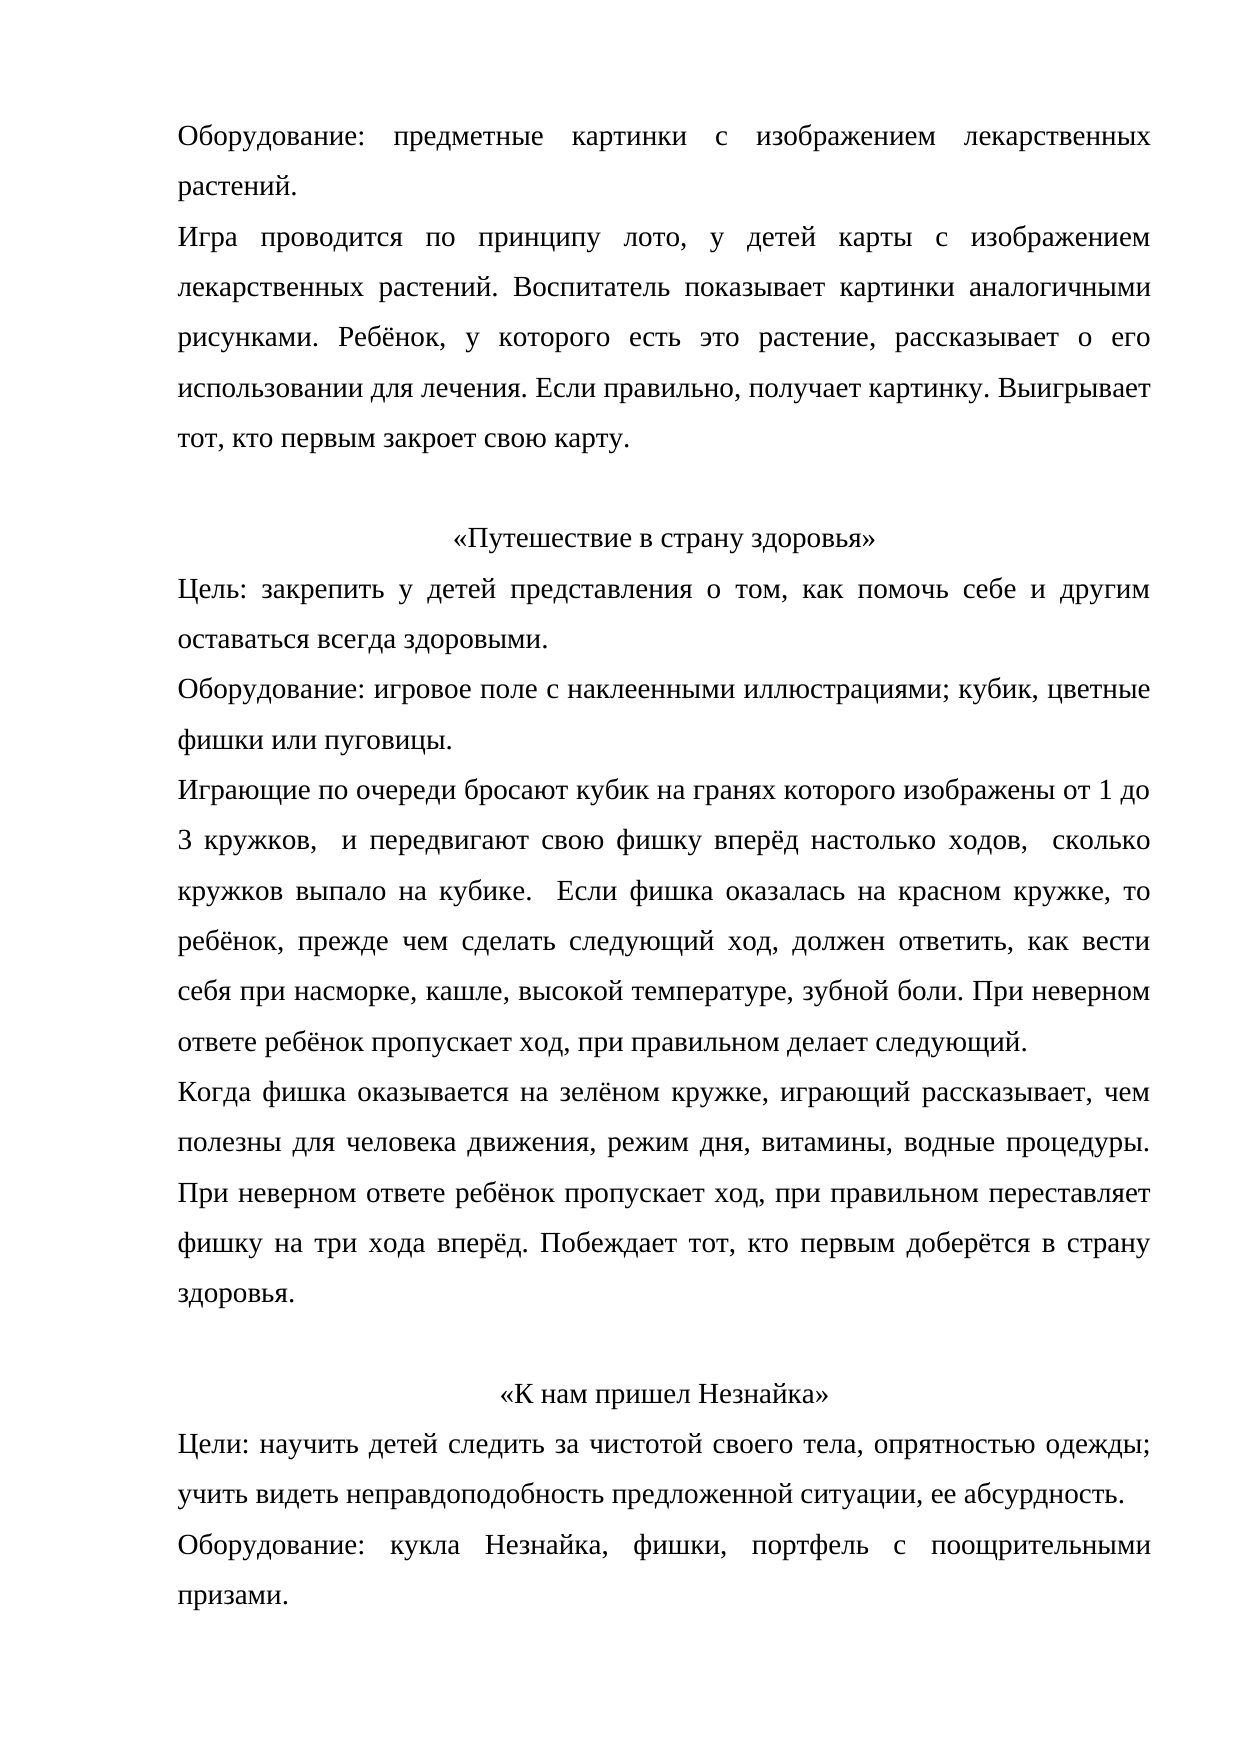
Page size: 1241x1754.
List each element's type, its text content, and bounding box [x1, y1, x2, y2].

text «Путешествие в страну здоровья» [177, 521, 1152, 554]
text «К нам пришел Незнайка» [177, 1376, 1152, 1409]
text Цели: научить детей следить за чистотой своего тела, опрятностью одежды; учить видеть неправдоподобность предложенной ситуации, ее абсурдность. [177, 1426, 1152, 1510]
text Играющие по очереди бросают кубик на гранях которого изображены от 1 до 3 кружков, и передвигают свою фишку вперёд настолько ходов, сколько кружков выпало на кубике. Если фишка оказалась на красном кружке, то ребёнок, прежде чем сделать следующий ход, должен ответить, как вести себя при насморке, кашле, высокой температуре, зубной боли. При неверном ответе ребёнок пропускает ход, при правильном делает следующий. [177, 772, 1152, 1057]
text Оборудование: игровое поле с наклеенными иллюстрациями; кубик, цветные фишки или пуговицы. [177, 672, 1152, 755]
text Оборудование: кукла Незнайка, фишки, портфель с поощрительными призами. [177, 1527, 1152, 1611]
text Когда фишка оказывается на зелёном кружке, играющий рассказывает, чем полезны для человека движения, режим дня, витамины, водные процедуры. При неверном ответе ребёнок пропускает ход, при правильном переставляет фишку на три хода вперёд. Побеждает тот, кто первым доберётся в страну здоровья. [177, 1074, 1152, 1309]
text Оборудование: предметные картинки с изображением лекарственных растений. [177, 118, 1152, 202]
text Игра проводится по принципу лото, у детей карты с изображением лекарственных растений. Воспитатель показывает картинки аналогичными рисунками. Ребёнок, у которого есть это растение, рассказывает о его использовании для лечения. Если правильно, получает картинку. Выигрывает тот, кто первым закроет свою карту. [177, 219, 1152, 453]
text Цель: закрепить у детей представления о том, как помочь себе и другим оставаться всегда здоровыми. [177, 571, 1152, 655]
